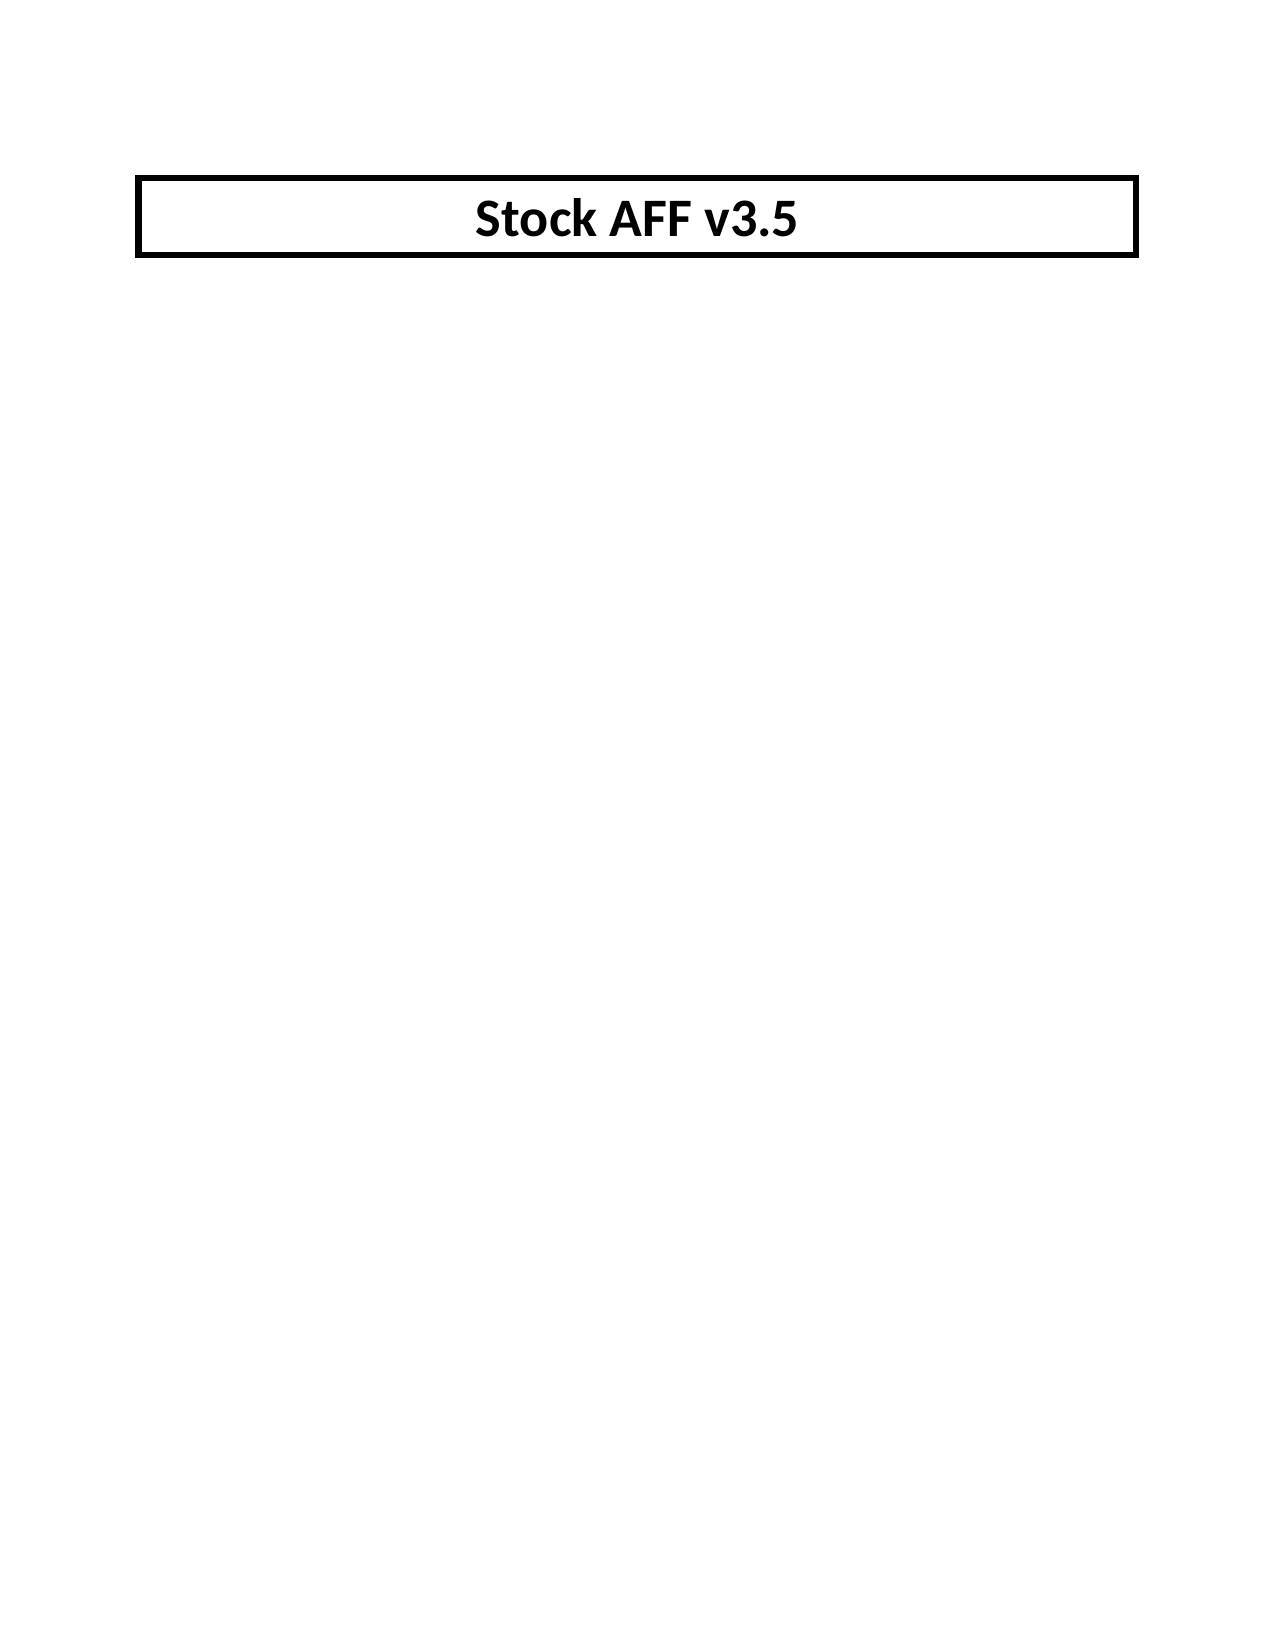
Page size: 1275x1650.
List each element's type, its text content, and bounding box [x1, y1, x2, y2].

subtitle Stock AFF v3.5 [142, 181, 1133, 252]
